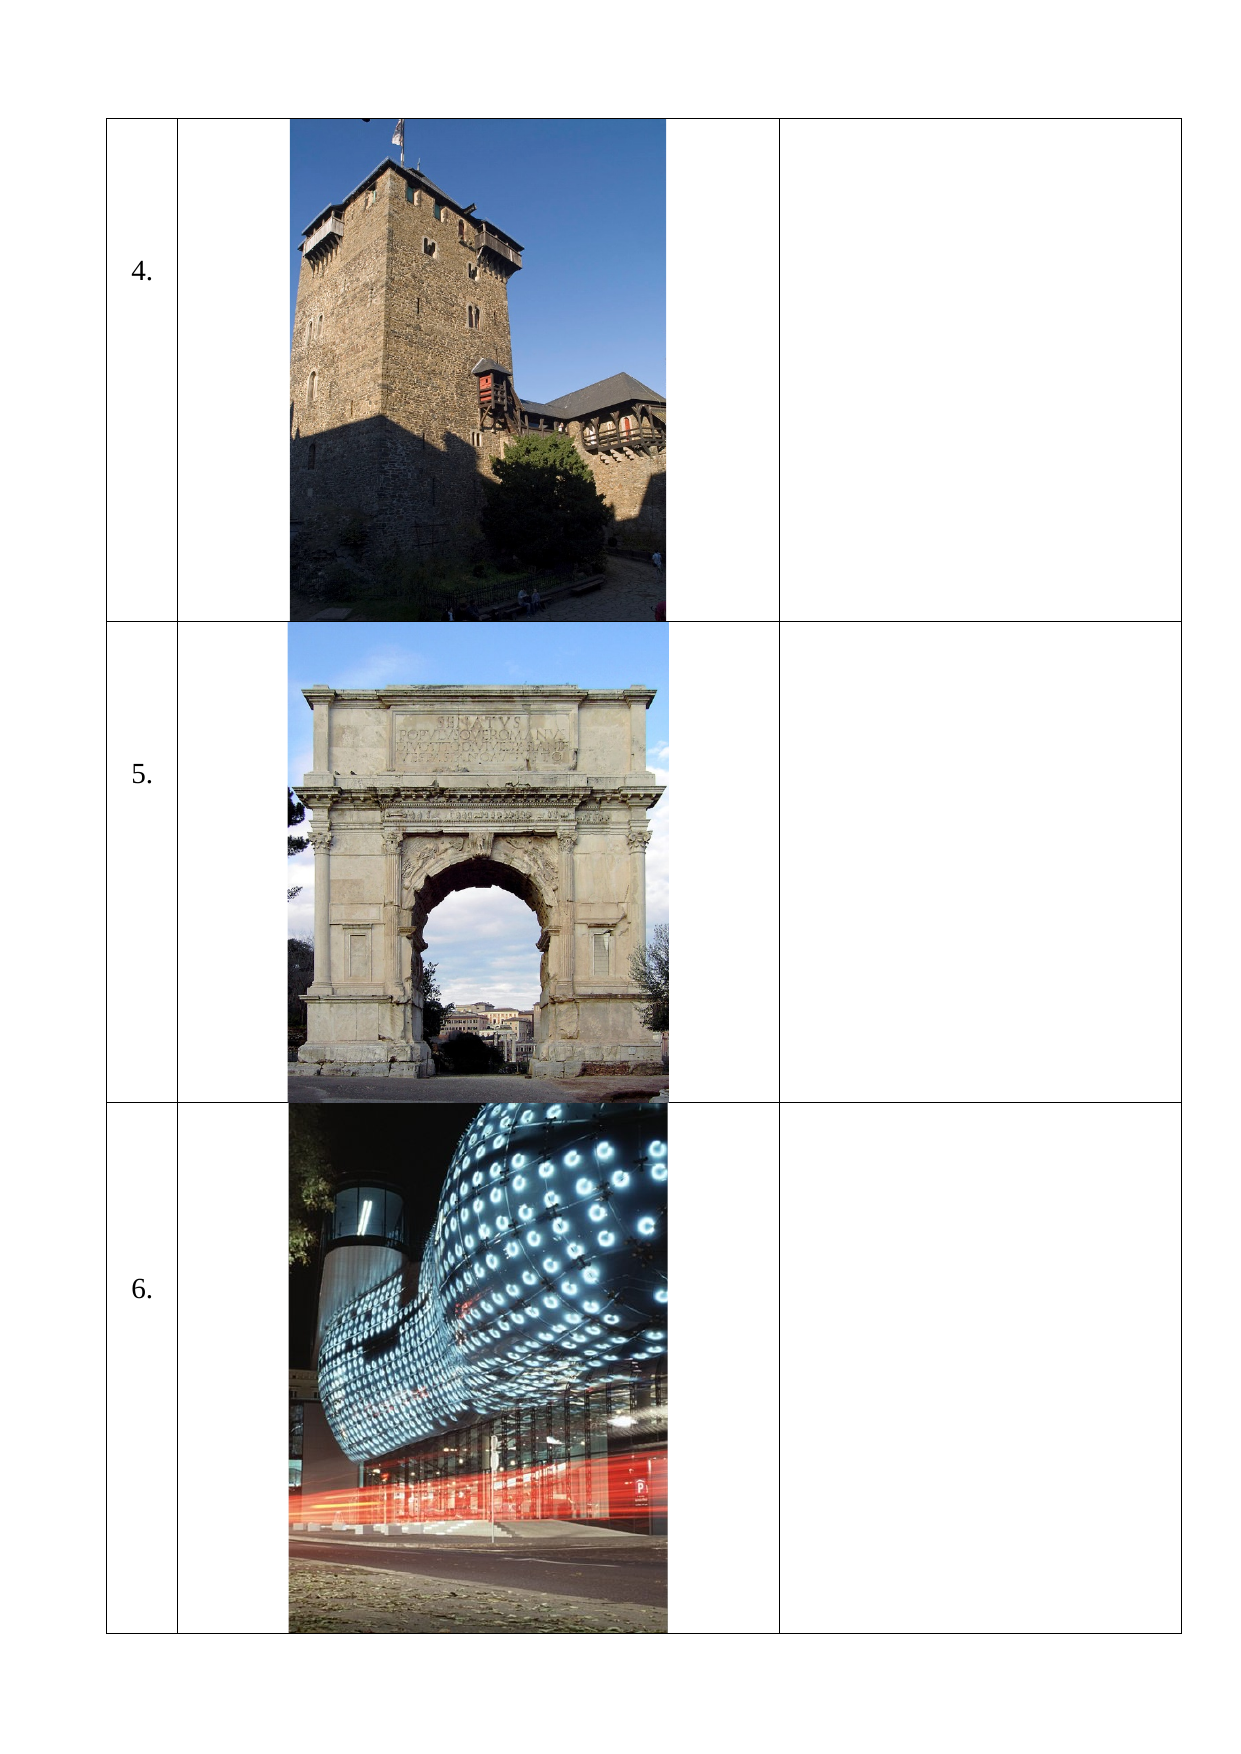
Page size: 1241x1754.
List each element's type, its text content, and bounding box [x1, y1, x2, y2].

picture [289, 119, 667, 621]
table_cell [178, 622, 287, 1102]
table_cell [780, 622, 1181, 1102]
table_cell [668, 1103, 779, 1632]
table_cell [178, 119, 289, 621]
table_cell [780, 1103, 1181, 1632]
table_cell [178, 1103, 288, 1632]
table_cell [780, 119, 1181, 621]
table_cell 5. [107, 622, 177, 1102]
table_cell [669, 622, 779, 1102]
table_cell 4. [107, 119, 177, 621]
table_cell [667, 119, 779, 621]
table_cell 6. [107, 1103, 177, 1632]
picture [287, 622, 669, 1633]
